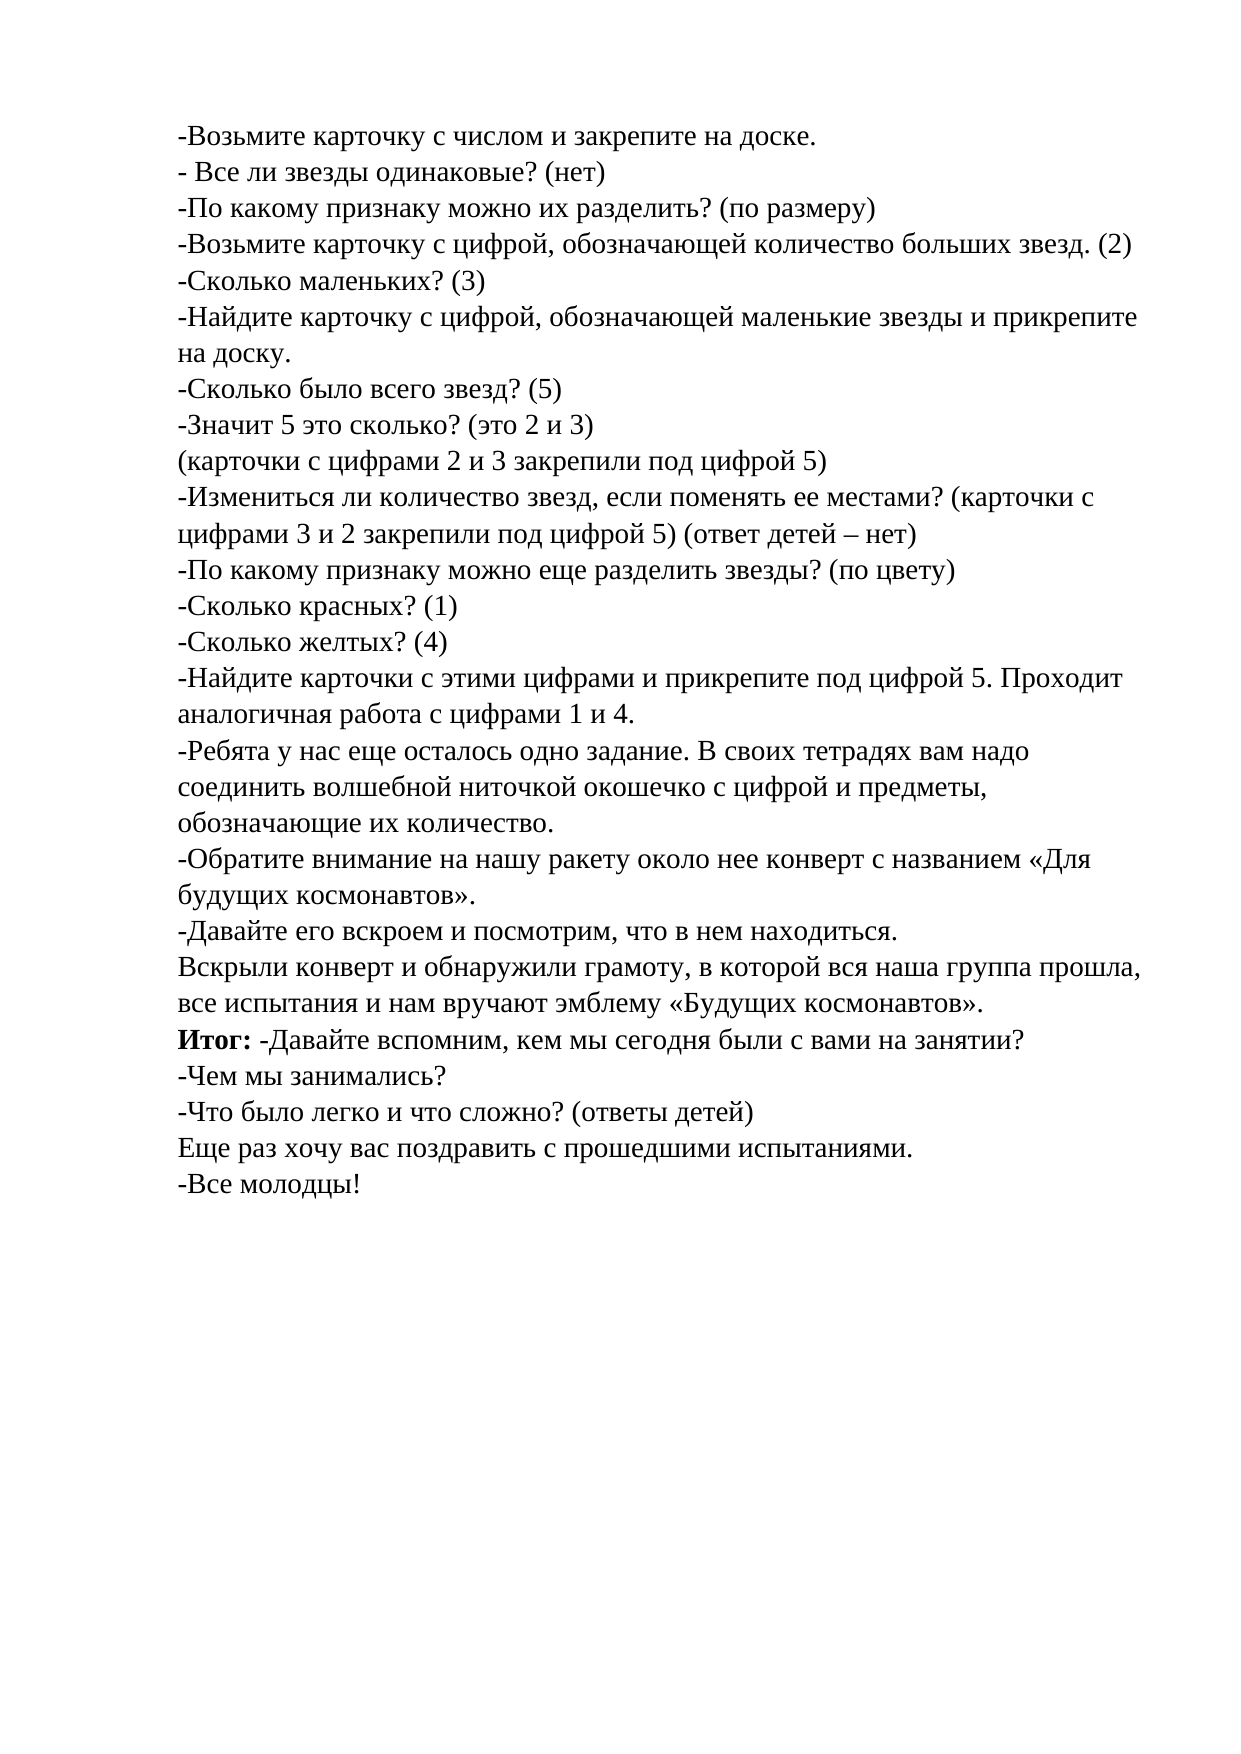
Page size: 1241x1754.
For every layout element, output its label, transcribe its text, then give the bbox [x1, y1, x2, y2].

text -Сколько красных? (1) [177, 588, 1152, 622]
text -По какому признаку можно еще разделить звезды? (по цвету) [177, 552, 1152, 585]
text (карточки с цифрами 2 и 3 закрепили под цифрой 5) [177, 443, 1152, 477]
text -Чем мы занимались? [177, 1058, 1152, 1091]
text -Найдите карточки с этими цифрами и прикрепите под цифрой 5. Проходит аналогичная работа с цифрами 1 и 4. [177, 660, 1152, 730]
text -Сколько было всего звезд? (5) [177, 371, 1152, 405]
text -Ребята у нас еще осталось одно задание. В своих тетрадях вам надо соединить волшебной ниточкой окошечко с цифрой и предметы, обозначающие их количество. [177, 733, 1152, 838]
text Итог: -Давайте вспомним, кем мы сегодня были с вами на занятии? [177, 1022, 1152, 1055]
text Вскрыли конверт и обнаружили грамоту, в которой вся наша группа прошла, все испытания и нам вручают эмблему «Будущих космонавтов». [177, 949, 1152, 1019]
text -Все молодцы! [177, 1166, 1152, 1200]
text -Возьмите карточку с цифрой, обозначающей количество больших звезд. (2) [177, 227, 1152, 260]
text - Все ли звезды одинаковые? (нет) [177, 154, 1152, 188]
text -Найдите карточку с цифрой, обозначающей маленькие звезды и прикрепите на доску. [177, 299, 1152, 368]
text -Измениться ли количество звезд, если поменять ее местами? (карточки с цифрами 3 и 2 закрепили под цифрой 5) (ответ детей – нет) [177, 479, 1152, 549]
text -Значит 5 это сколько? (это 2 и 3) [177, 407, 1152, 441]
text -По какому признаку можно их разделить? (по размеру) [177, 190, 1152, 224]
text -Давайте его вскроем и посмотрим, что в нем находиться. [177, 913, 1152, 947]
text -Сколько желтых? (4) [177, 624, 1152, 658]
text Еще раз хочу вас поздравить с прошедшими испытаниями. [177, 1130, 1152, 1164]
text -Сколько маленьких? (3) [177, 263, 1152, 296]
text -Что было легко и что сложно? (ответы детей) [177, 1094, 1152, 1128]
text -Обратите внимание на нашу ракету около нее конверт с названием «Для будущих космонавтов». [177, 841, 1152, 911]
text -Возьмите карточку с числом и закрепите на доске. [177, 118, 1152, 152]
